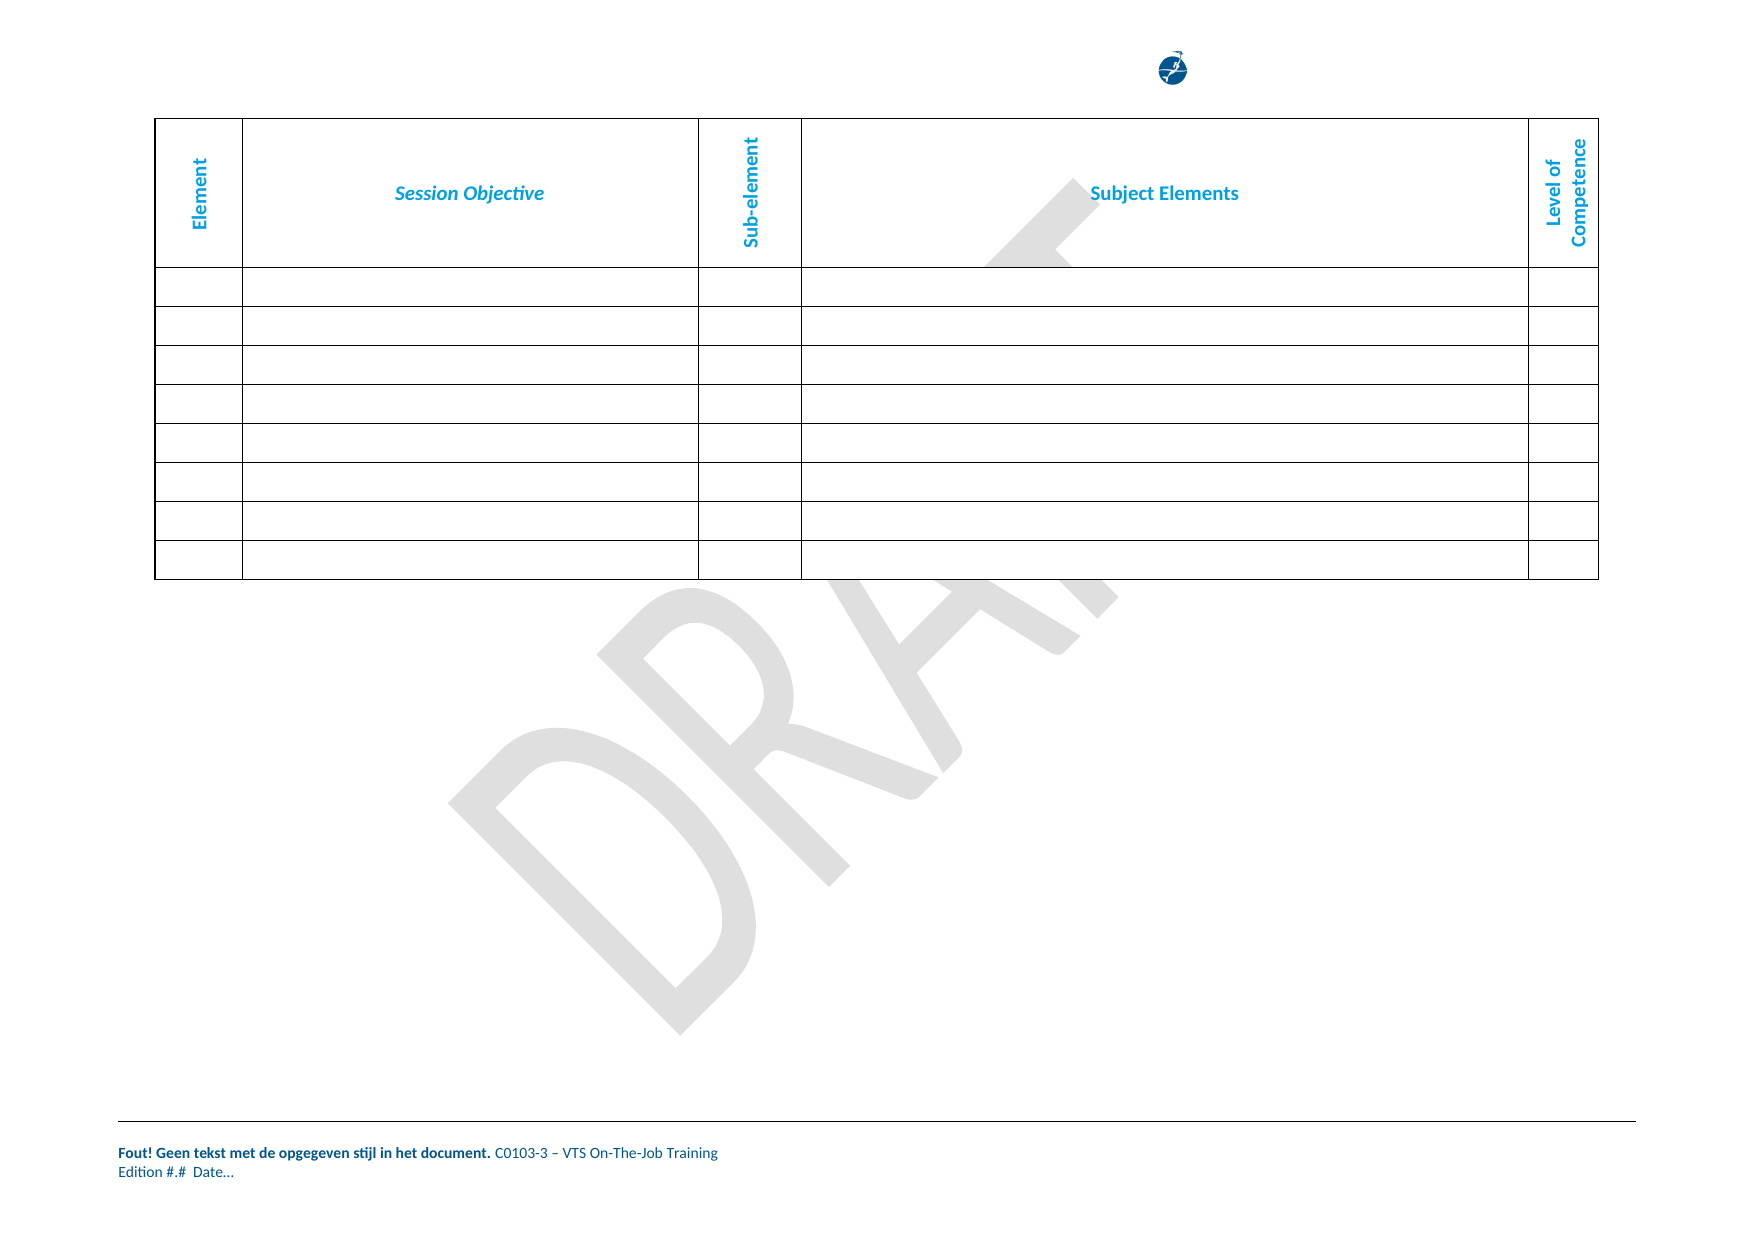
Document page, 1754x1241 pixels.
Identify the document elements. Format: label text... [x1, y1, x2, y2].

table_cell [156, 307, 242, 345]
table_cell [156, 268, 242, 306]
table_cell [156, 424, 242, 462]
table_cell [156, 502, 242, 540]
table_header Session Objective [243, 119, 698, 267]
table_header Level of Competence [1529, 119, 1598, 267]
table_cell [802, 307, 1528, 345]
table_cell [243, 424, 698, 462]
table_cell [699, 307, 801, 345]
table_cell [1529, 502, 1598, 540]
table_cell [699, 463, 801, 501]
table_cell [699, 346, 801, 384]
table_cell [699, 502, 801, 540]
table_cell [243, 463, 698, 501]
table_cell [243, 268, 698, 306]
table_cell [802, 541, 1528, 579]
table_cell [156, 346, 242, 384]
table_cell [243, 502, 698, 540]
table_cell [243, 541, 698, 579]
table_cell [243, 307, 698, 345]
table_cell [802, 346, 1528, 384]
table_cell [156, 385, 242, 423]
table_cell [699, 268, 801, 306]
table_cell [699, 541, 801, 579]
table_cell [802, 424, 1528, 462]
table_cell [802, 502, 1528, 540]
table_cell [243, 346, 698, 384]
table_cell [243, 385, 698, 423]
table_cell [699, 424, 801, 462]
table_cell [1529, 268, 1598, 306]
table_cell [1529, 541, 1598, 579]
table_cell [802, 385, 1528, 423]
table_cell [156, 463, 242, 501]
table_header Element [156, 119, 242, 267]
table_cell [1529, 307, 1598, 345]
table_cell [1529, 385, 1598, 423]
table_cell [1529, 346, 1598, 384]
table_cell [802, 268, 1528, 306]
table_cell [156, 541, 242, 579]
table_header Subject Elements [802, 119, 1528, 267]
table_cell [1529, 463, 1598, 501]
table_cell [699, 385, 801, 423]
table_header Sub-element [699, 119, 801, 267]
picture [1127, 1, 1246, 118]
table_cell [802, 463, 1528, 501]
table_cell [1529, 424, 1598, 462]
